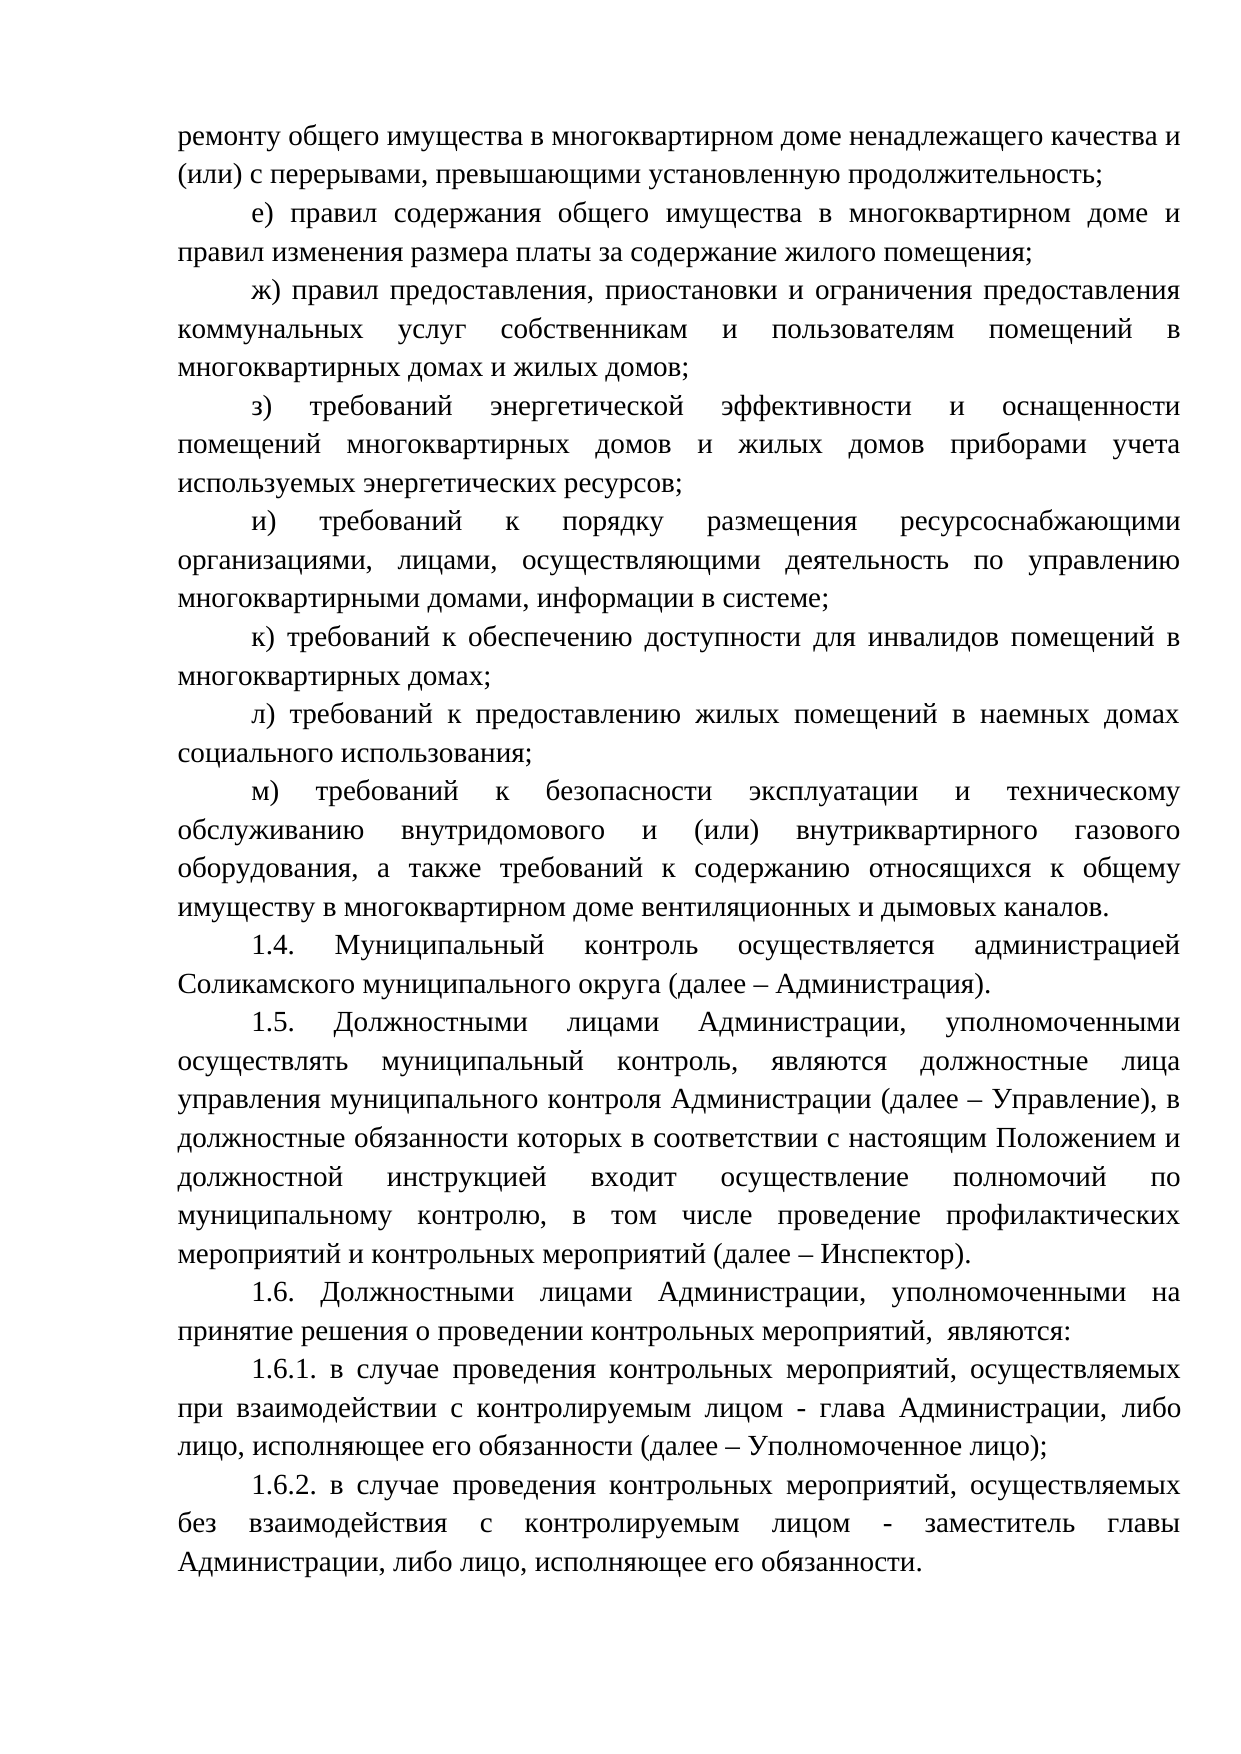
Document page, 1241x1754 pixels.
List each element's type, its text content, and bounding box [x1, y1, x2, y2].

text ж) правил предоставления, приостановки и ограничения предоставления коммунальных услуг собственникам и пользователям помещений в многоквартирных домах и жилых домов; [177, 272, 1181, 383]
text 1.6.1. в случае проведения контрольных мероприятий, осуществляемых при взаимодействии с контролируемым лицом - глава Администрации, либо лицо, исполняющее его обязанности (далее – Уполномоченное лицо); [177, 1351, 1181, 1462]
text к) требований к обеспечению доступности для инвалидов помещений в многоквартирных домах; [177, 619, 1181, 691]
text м) требований к безопасности эксплуатации и техническому обслуживанию внутридомового и (или) внутриквартирного газового оборудования, а также требований к содержанию относящихся к общему имуществу в многоквартирном доме вентиляционных и дымовых каналов. [177, 773, 1181, 922]
text 1.6.2. в случае проведения контрольных мероприятий, осуществляемых без взаимодействия с контролируемым лицом - заместитель главы Администрации, либо лицо, исполняющее его обязанности. [177, 1467, 1181, 1578]
text з) требований энергетической эффективности и оснащенности помещений многоквартирных домов и жилых домов приборами учета используемых энергетических ресурсов; [177, 388, 1181, 498]
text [177, 118, 1181, 190]
text л) требований к предоставлению жилых помещений в наемных домах социального использования; [177, 696, 1181, 768]
text и) требований к порядку размещения ресурсоснабжающими организациями, лицами, осуществляющими деятельность по управлению многоквартирными домами, информации в системе; [177, 503, 1181, 614]
text 1.5. Должностными лицами Администрации, уполномоченными осуществлять муниципальный контроль, являются должностные лица управления муниципального контроля Администрации (далее – Управление), в должностные обязанности которых в соответствии с настоящим Положением и должностной инструкцией входит осуществление полномочий по муниципальному контролю, в том числе проведение профилактических мероприятий и контрольных мероприятий (далее – Инспектор). [177, 1004, 1181, 1269]
text 1.6. Должностными лицами Администрации, уполномоченными на принятие решения о проведении контрольных мероприятий, являются: [177, 1274, 1181, 1346]
text е) правил содержания общего имущества в многоквартирном доме и правил изменения размера платы за содержание жилого помещения; [177, 195, 1181, 267]
text 1.4. Муниципальный контроль осуществляется администрацией Соликамского муниципального округа (далее – Администрация). [177, 927, 1181, 999]
